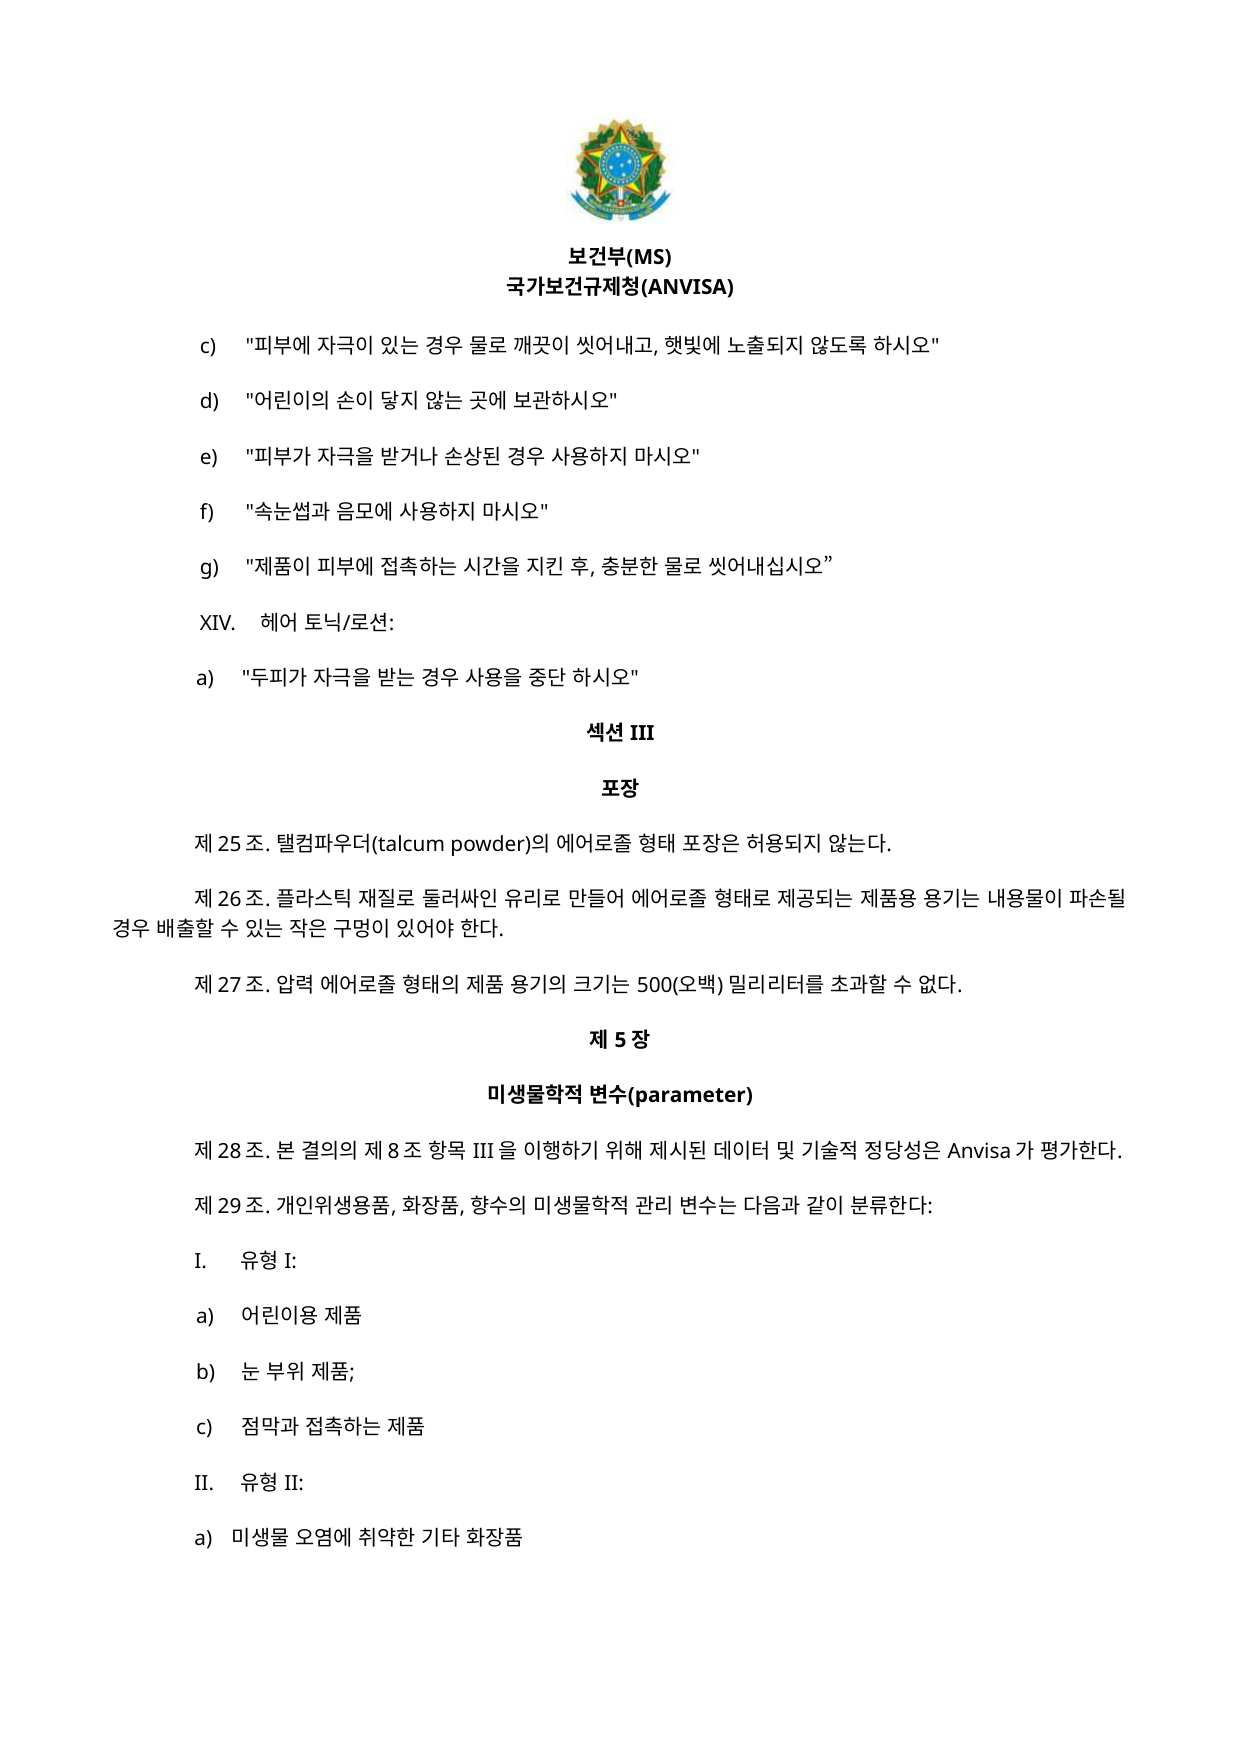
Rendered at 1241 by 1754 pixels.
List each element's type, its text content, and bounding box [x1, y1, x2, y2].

list 제25조. 탤컴파우더(talcum powder)의 에어로졸 형태 포장은 허용되지 않는다. [112, 827, 1128, 857]
list 제27조. 압력 에어로졸 형태의 제품 용기의 크기는 500(오백) 밀리리터를 초과할 수 없다. [112, 968, 1128, 998]
picture [566, 117, 674, 224]
list 어린이용 제품 [196, 1300, 1128, 1330]
list "피부가 자극을 받거나 손상된 경우 사용하지 마시오" [199, 440, 1128, 470]
text 포장 [112, 772, 1128, 802]
text 미생물학적 변수(parameter) [112, 1078, 1128, 1109]
list 미생물 오염에 취약한 기타 화장품 [194, 1521, 1128, 1551]
list "어린이의 손이 닿지 않는 곳에 보관하시오" [199, 384, 1128, 415]
list 제29조. 개인위생용품, 화장품, 향수의 미생물학적 관리 변수는 다음과 같이 분류한다: [112, 1189, 1128, 1219]
list "피부에 자극이 있는 경우 물로 깨끗이 씻어내고, 햇빛에 노출되지 않도록 하시오" [199, 329, 1128, 359]
list 제26조. 플라스틱 재질로 둘러싸인 유리로 만들어 에어로졸 형태로 제공되는 제품용 용기는 내용물이 파손될 경우 배출할 수 있는 작은 구멍이 있어야 한다. [112, 882, 1128, 943]
list 제28조. 본 결의의 제8조 항목 III을 이행하기 위해 제시된 데이터 및 기술적 정당성은 Anvisa가 평가한다. [112, 1134, 1128, 1164]
list 유형 I: [194, 1244, 1128, 1275]
text 섹션 III [112, 716, 1128, 747]
list 유형 II: [194, 1466, 1128, 1496]
list "속눈썹과 음모에 사용하지 마시오" [199, 495, 1128, 526]
list 눈 부위 제품; [196, 1355, 1128, 1385]
list "두피가 자극을 받는 경우 사용을 중단 하시오" [196, 661, 1128, 691]
list 헤어 토닉/로션: [199, 606, 1128, 636]
list "제품이 피부에 접촉하는 시간을 지킨 후, 충분한 물로 씻어내십시오” [199, 551, 1128, 581]
list 점막과 접촉하는 제품 [196, 1410, 1128, 1441]
text 제 5 장 [112, 1023, 1128, 1053]
